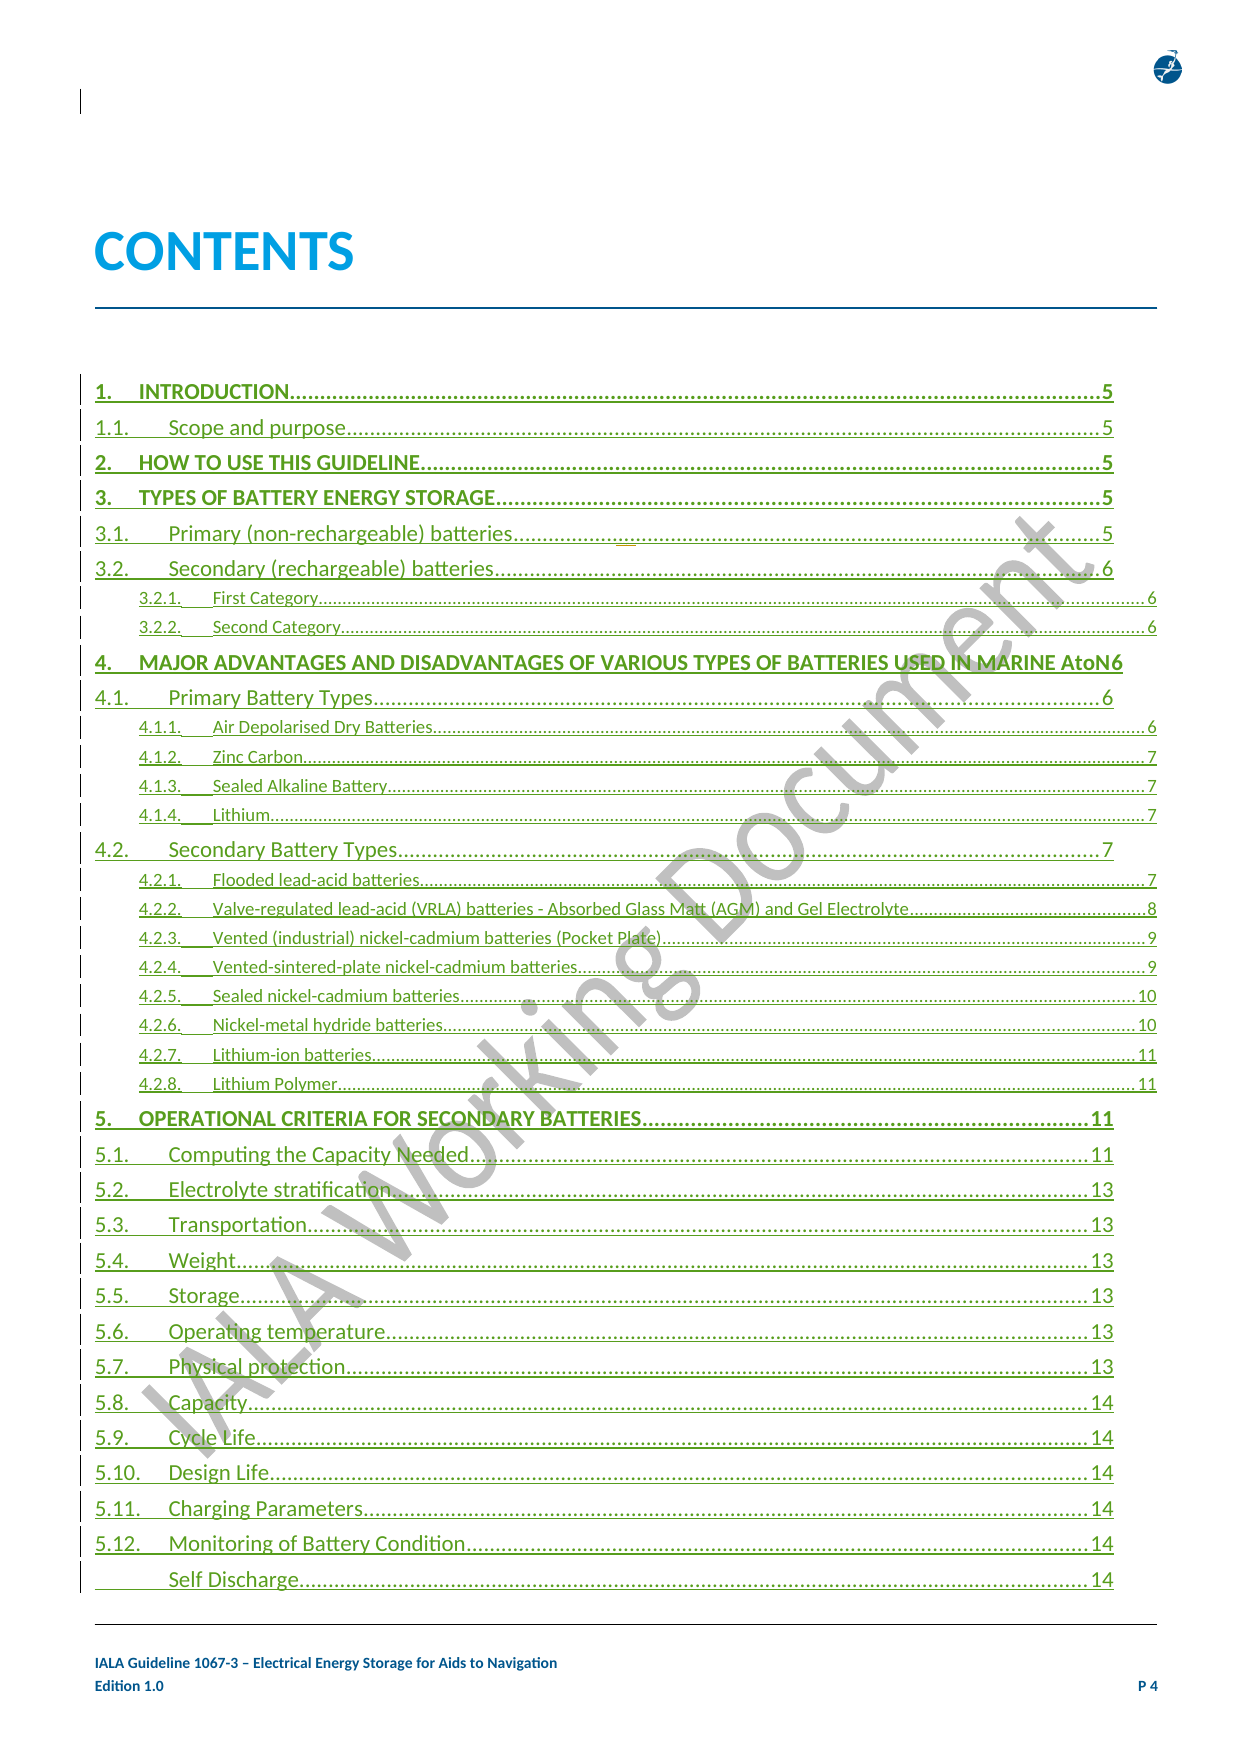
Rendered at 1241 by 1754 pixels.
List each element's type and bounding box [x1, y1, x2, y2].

picture [1120, 0, 1241, 119]
